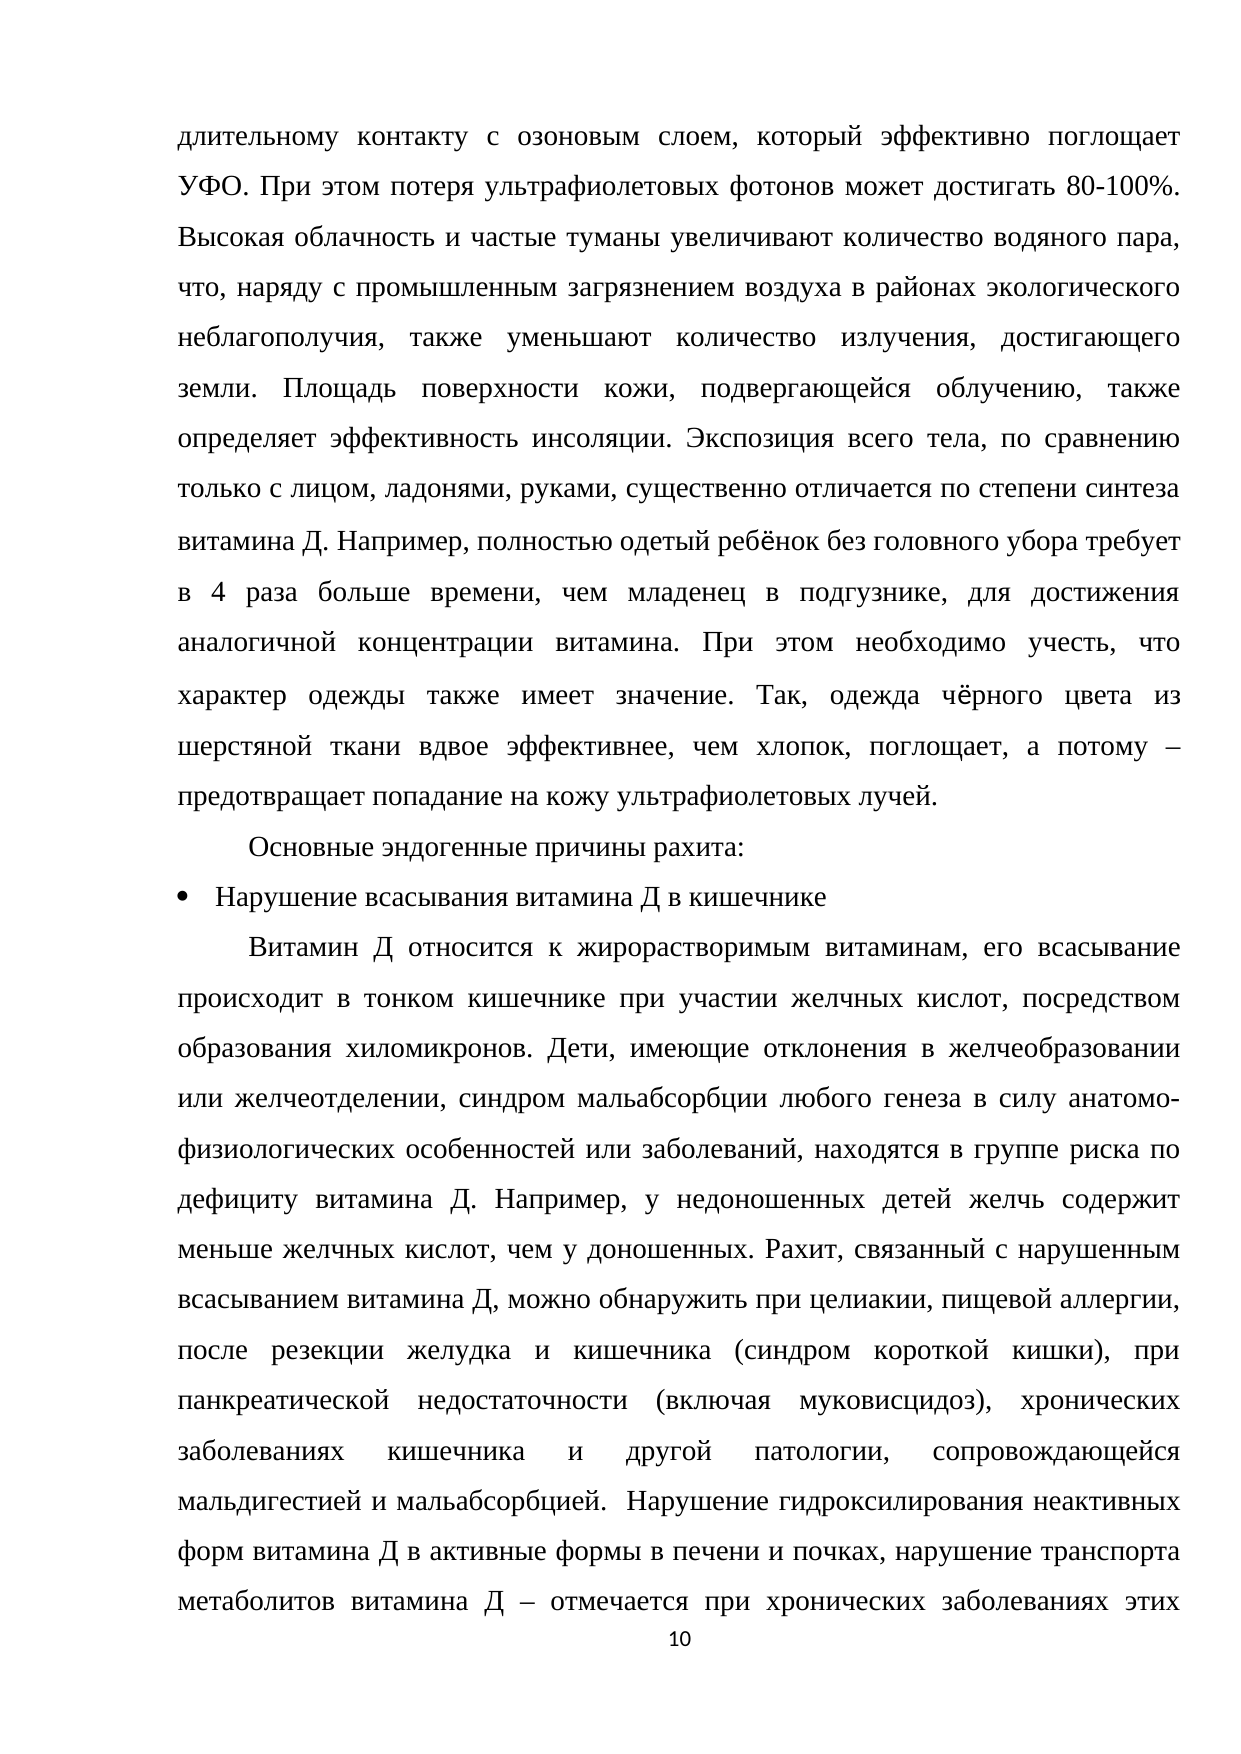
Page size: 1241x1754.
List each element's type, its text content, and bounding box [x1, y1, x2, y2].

list Основные эндогенные причины рахита: [177, 829, 1181, 862]
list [177, 929, 1181, 1617]
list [177, 118, 1181, 812]
list Нарушение всасывания витамина Д в кишечнике [177, 879, 1181, 913]
